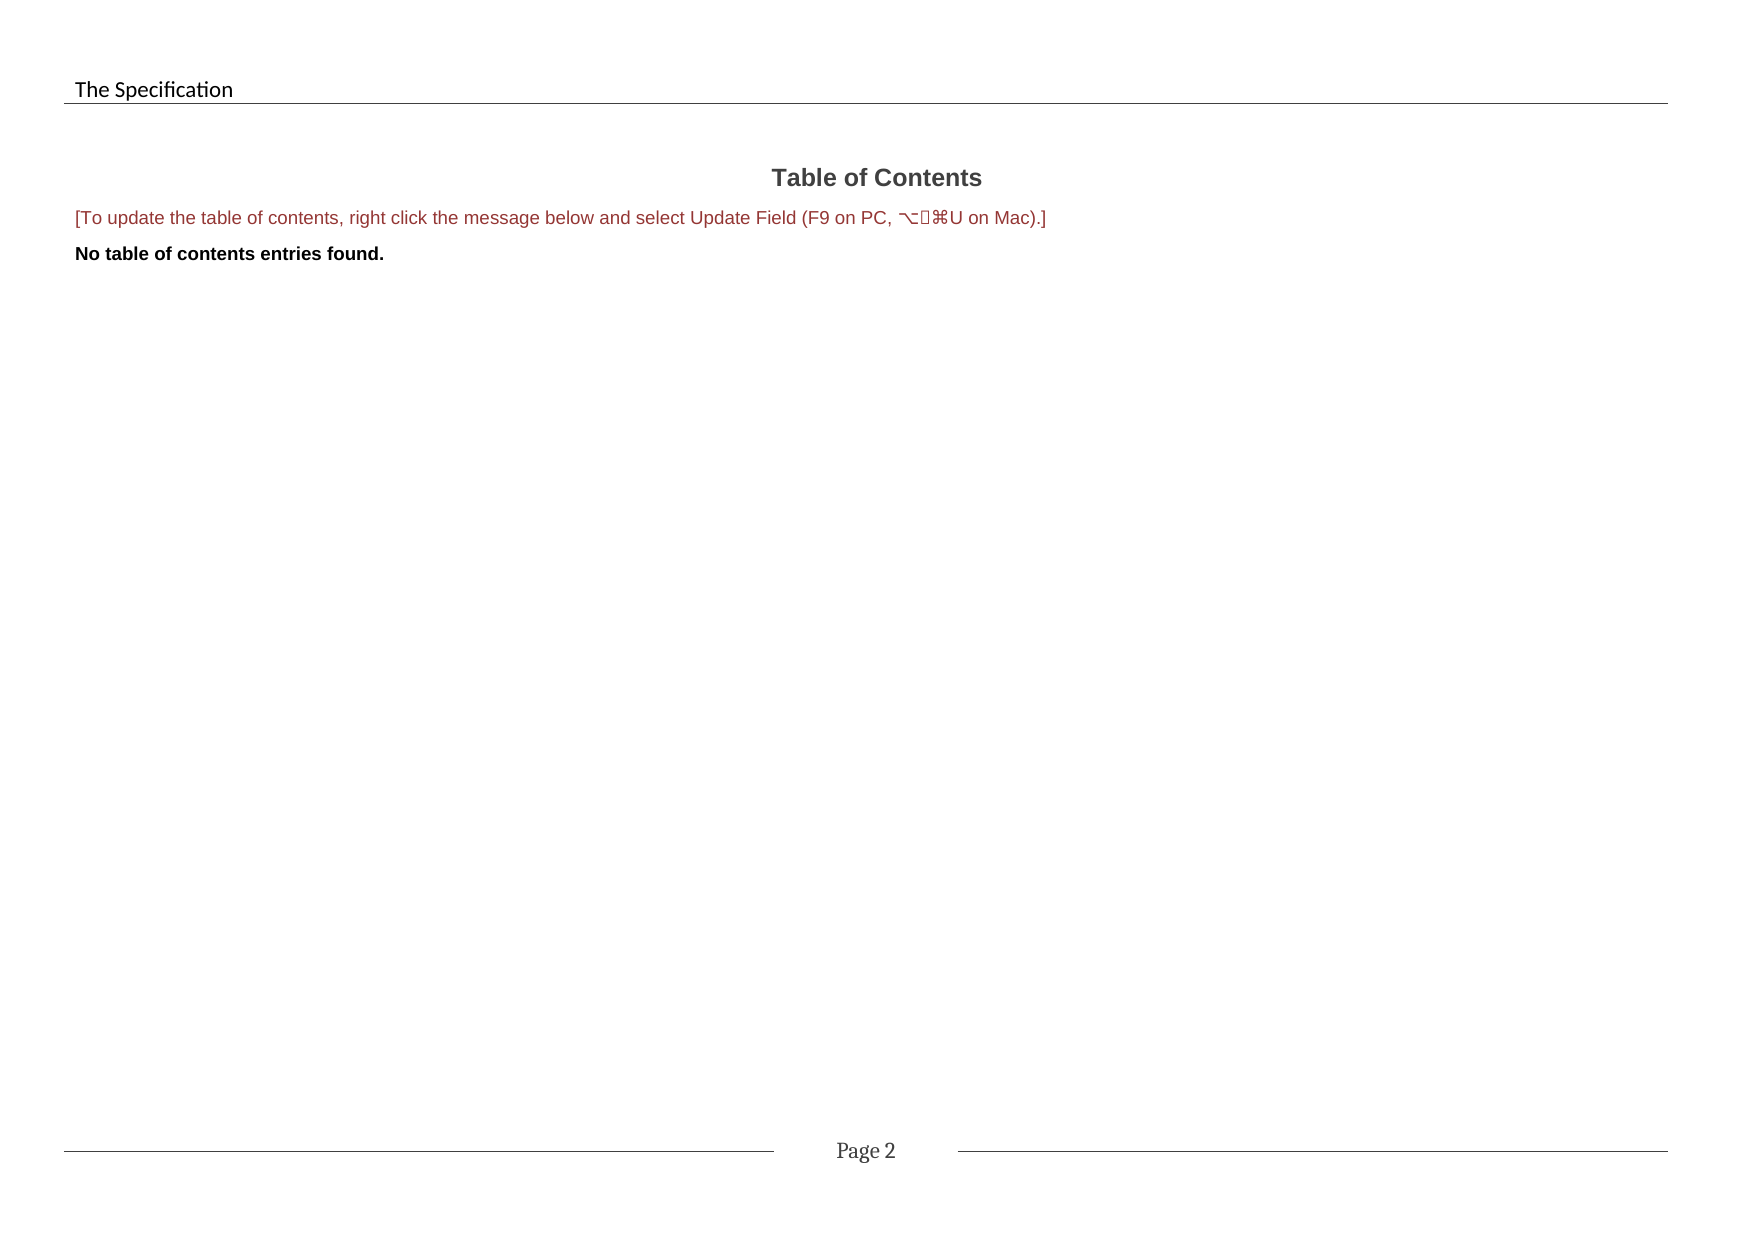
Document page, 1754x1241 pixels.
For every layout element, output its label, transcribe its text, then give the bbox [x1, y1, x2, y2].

text [To update the table of contents, right click the message below and select Update Field (F9 on PC, ⌥⌘U on Mac).] [75, 204, 1679, 230]
text No table of contents entries found. [75, 242, 1679, 264]
subtitle Table of Contents [75, 163, 1679, 192]
